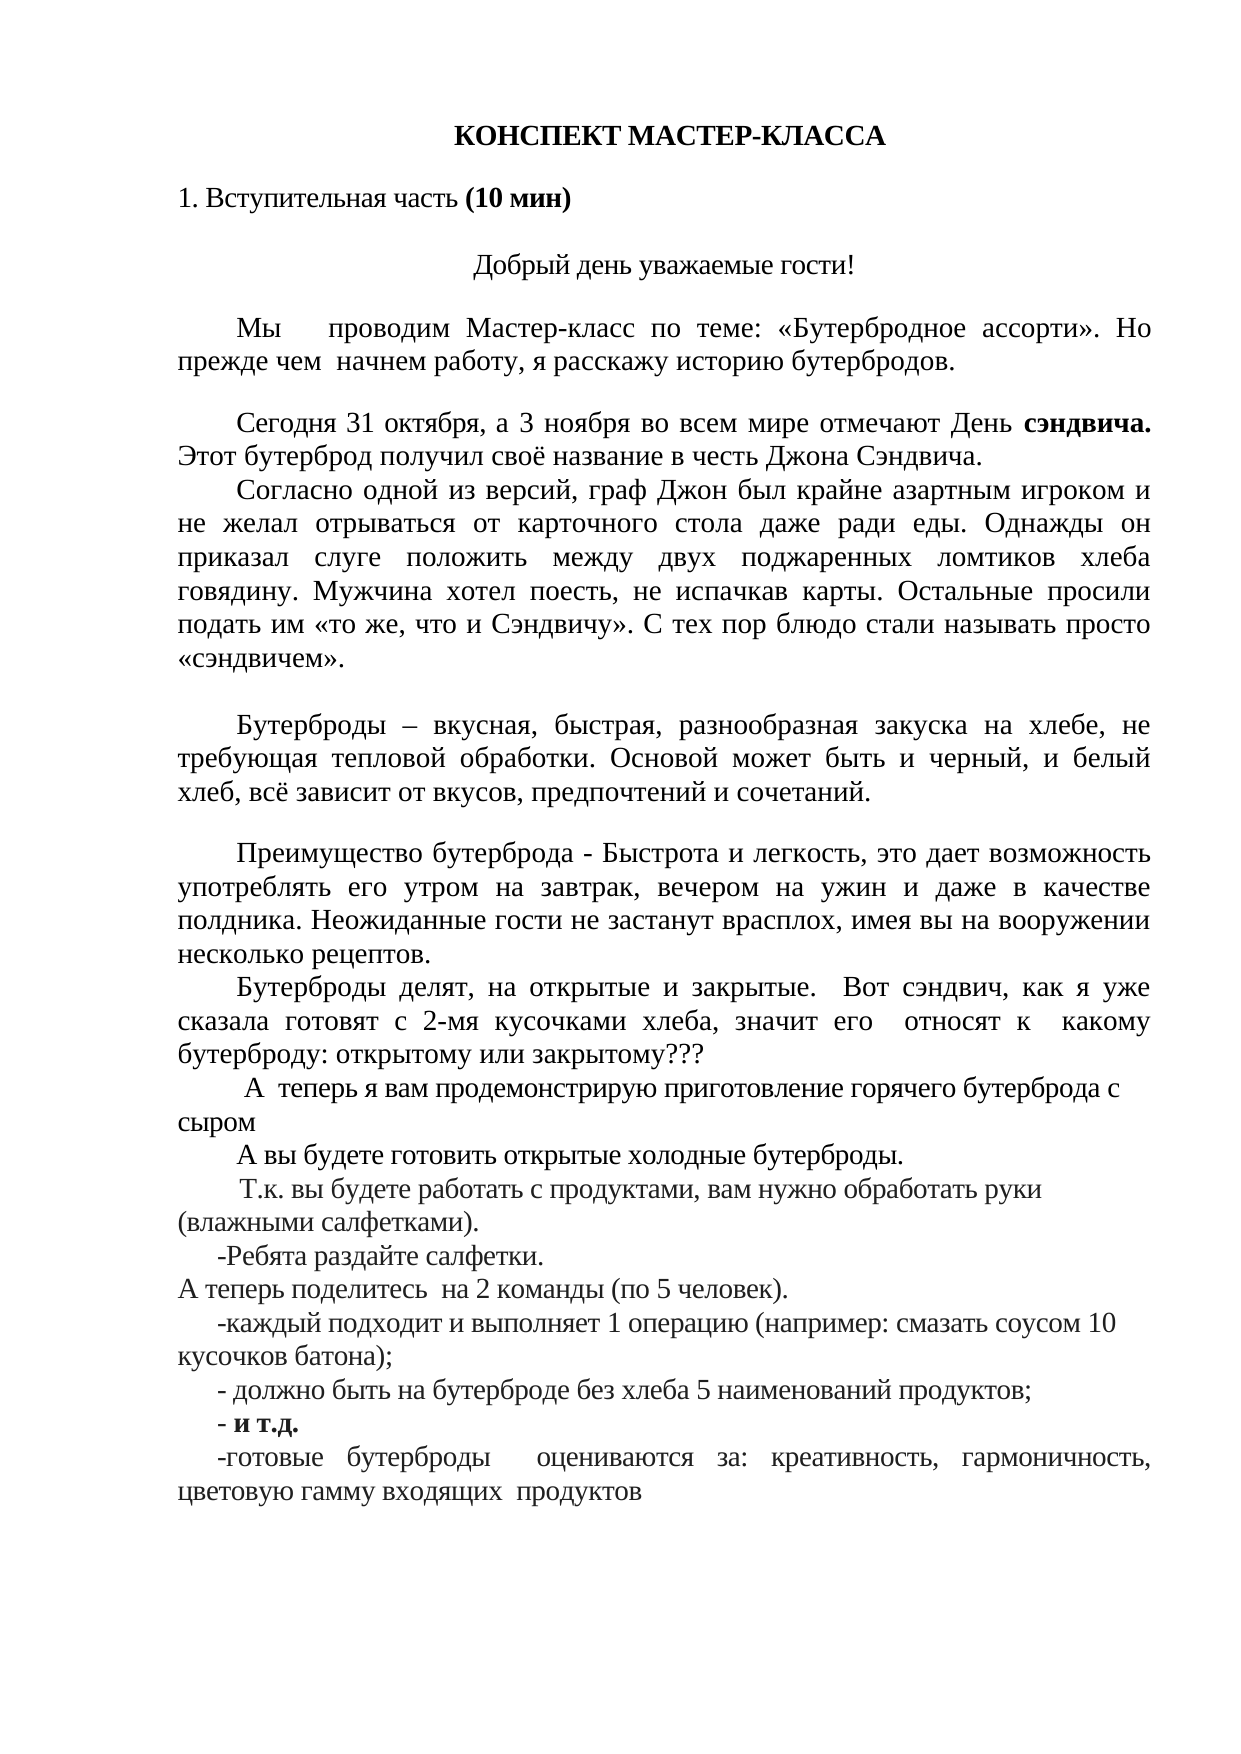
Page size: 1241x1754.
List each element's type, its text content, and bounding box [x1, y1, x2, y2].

text Бутерброды – вкусная, быстрая, разнообразная закуска на хлебе, не требующая тепловой обработки. Основой может быть и черный, и белый хлеб, всё зависит от вкусов, предпочтений и сочетаний. [177, 707, 1152, 807]
text Сегодня 31 октября, а 3 ноября во всем мире отмечают День сэндвича. Этот бутерброд получил своё название в честь Джона Сэндвича. [177, 405, 1152, 472]
text Согласно одной из версий, граф Джон был крайне азартным игроком и не желал отрываться от карточного стола даже ради еды. Однажды он приказал слуге положить между двух поджаренных ломтиков хлеба говядину. Мужчина хотел поесть, не испачкав карты. Остальные просили подать им «то же, что и Сэндвичу». С тех пор блюдо стали называть просто «сэндвичем». [177, 472, 1152, 673]
text - должно быть на бутерброде без хлеба 5 наименований продуктов; [177, 1372, 1152, 1406]
text -каждый подходит и выполняет 1 операцию (например: смазать соусом 10 кусочков батона); [177, 1305, 1152, 1372]
text Добрый день уважаемые гости! [177, 247, 1152, 281]
text -Ребята раздайте салфетки. [177, 1238, 1152, 1271]
text -готовые бутерброды оцениваются за: креативность, гармоничность, цветовую гамму входящих продуктов [177, 1439, 1152, 1506]
text - и т.д. [177, 1406, 1152, 1439]
text А теперь я вам продемонстрирую приготовление горячего бутерброда с сыром [177, 1070, 1152, 1137]
text КОНСПЕКТ МАСТЕР-КЛАССА [177, 118, 1152, 152]
text Преимущество бутерброда - Быстрота и легкость, это дает возможность употреблять его утром на завтрак, вечером на ужин и даже в качестве полдника. Неожиданные гости не застанут врасплох, имея вы на вооружении несколько рецептов. [177, 835, 1152, 969]
text Мы проводим Мастер-класс по теме: «Бутербродное ассорти». Но прежде чем начнем работу, я расскажу историю бутербродов. [177, 310, 1152, 377]
text Бутерброды делят, на открытые и закрытые. Вот сэндвич, как я уже сказала готовят с 2-мя кусочками хлеба, значит его относят к какому бутерброду: открытому или закрытому??? [177, 969, 1152, 1070]
text А вы будете готовить открытые холодные бутерброды. Т.к. вы будете работать с продуктами, вам нужно обработать руки (влажными салфетками). [177, 1137, 1152, 1238]
text 1. Вступительная часть (10 мин) [177, 180, 1152, 214]
text А теперь поделитесь на 2 команды (по 5 человек). [177, 1271, 1152, 1305]
